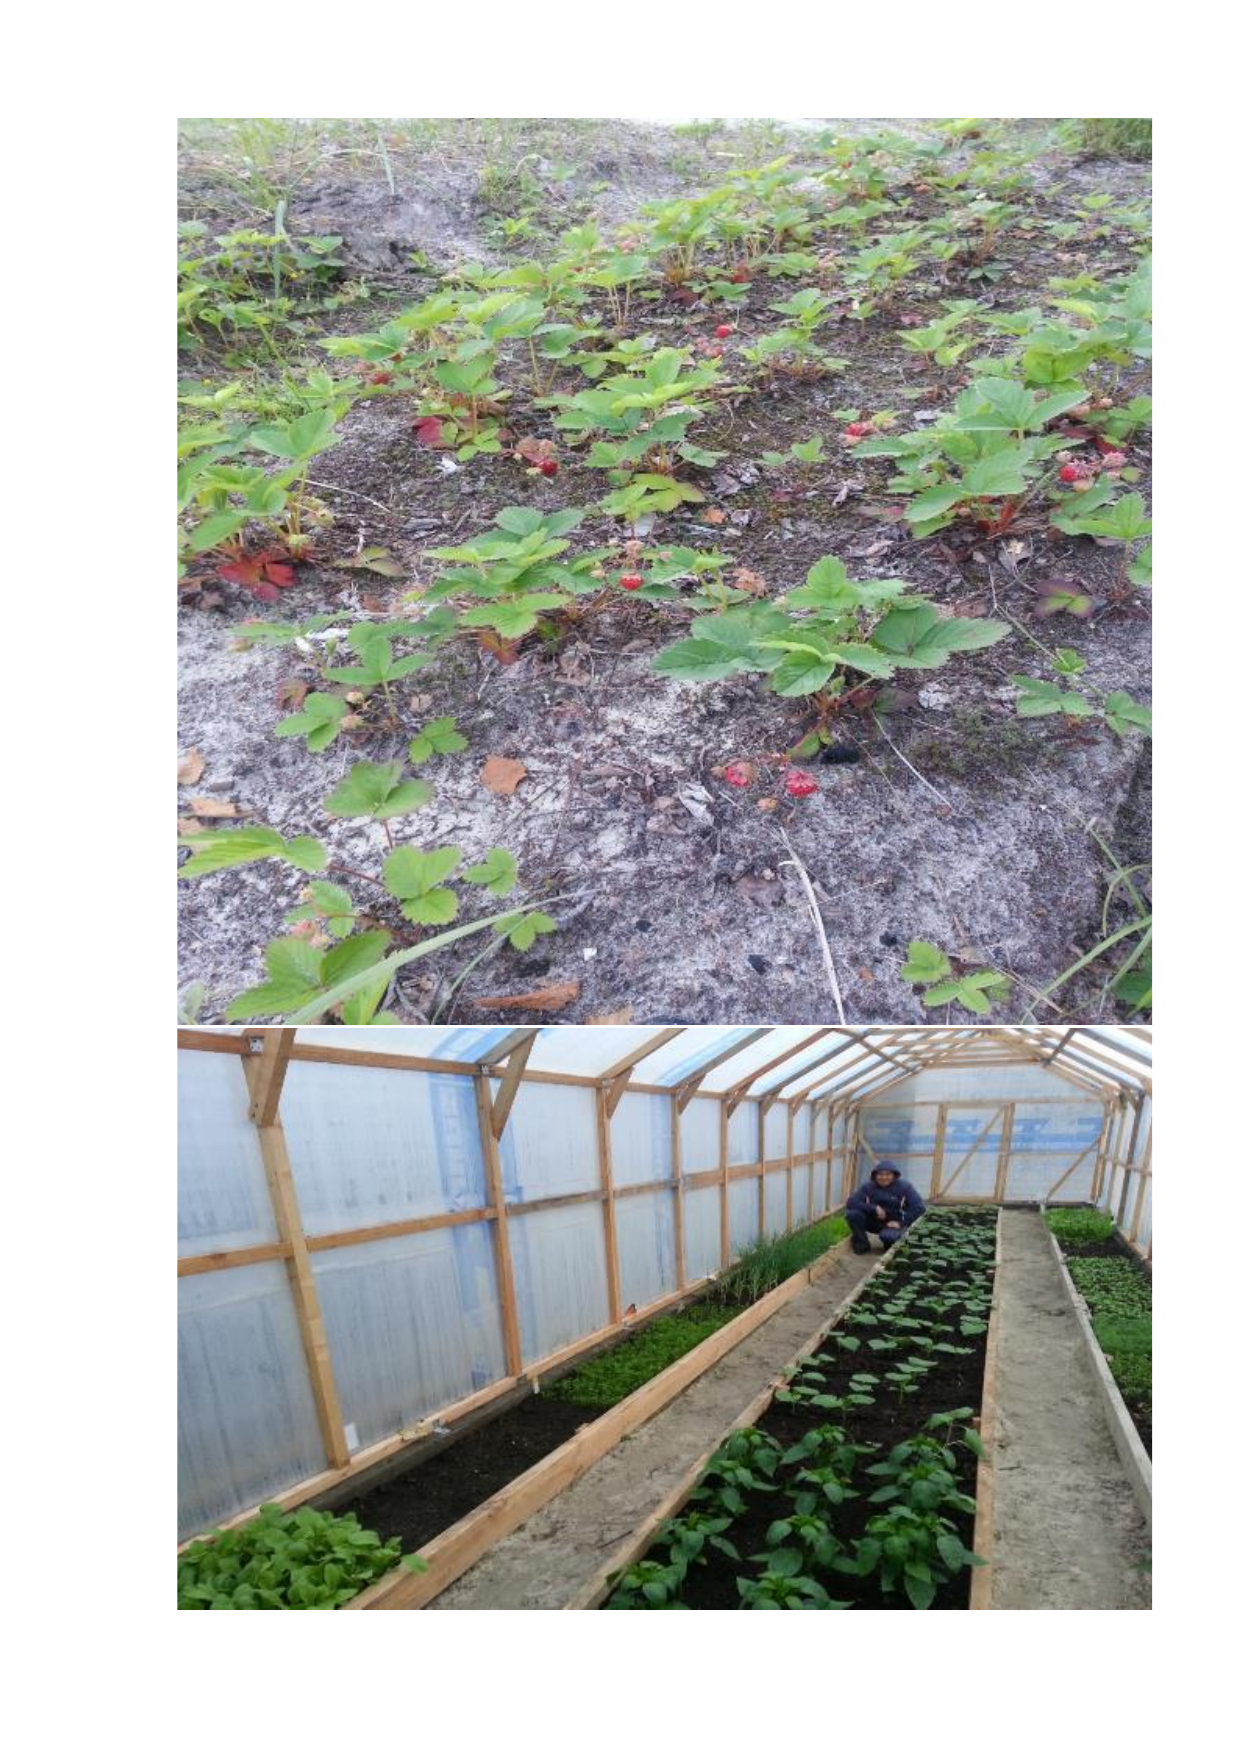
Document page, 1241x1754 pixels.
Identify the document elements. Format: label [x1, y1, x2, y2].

picture [177, 1028, 1153, 1610]
picture [177, 118, 1153, 1025]
